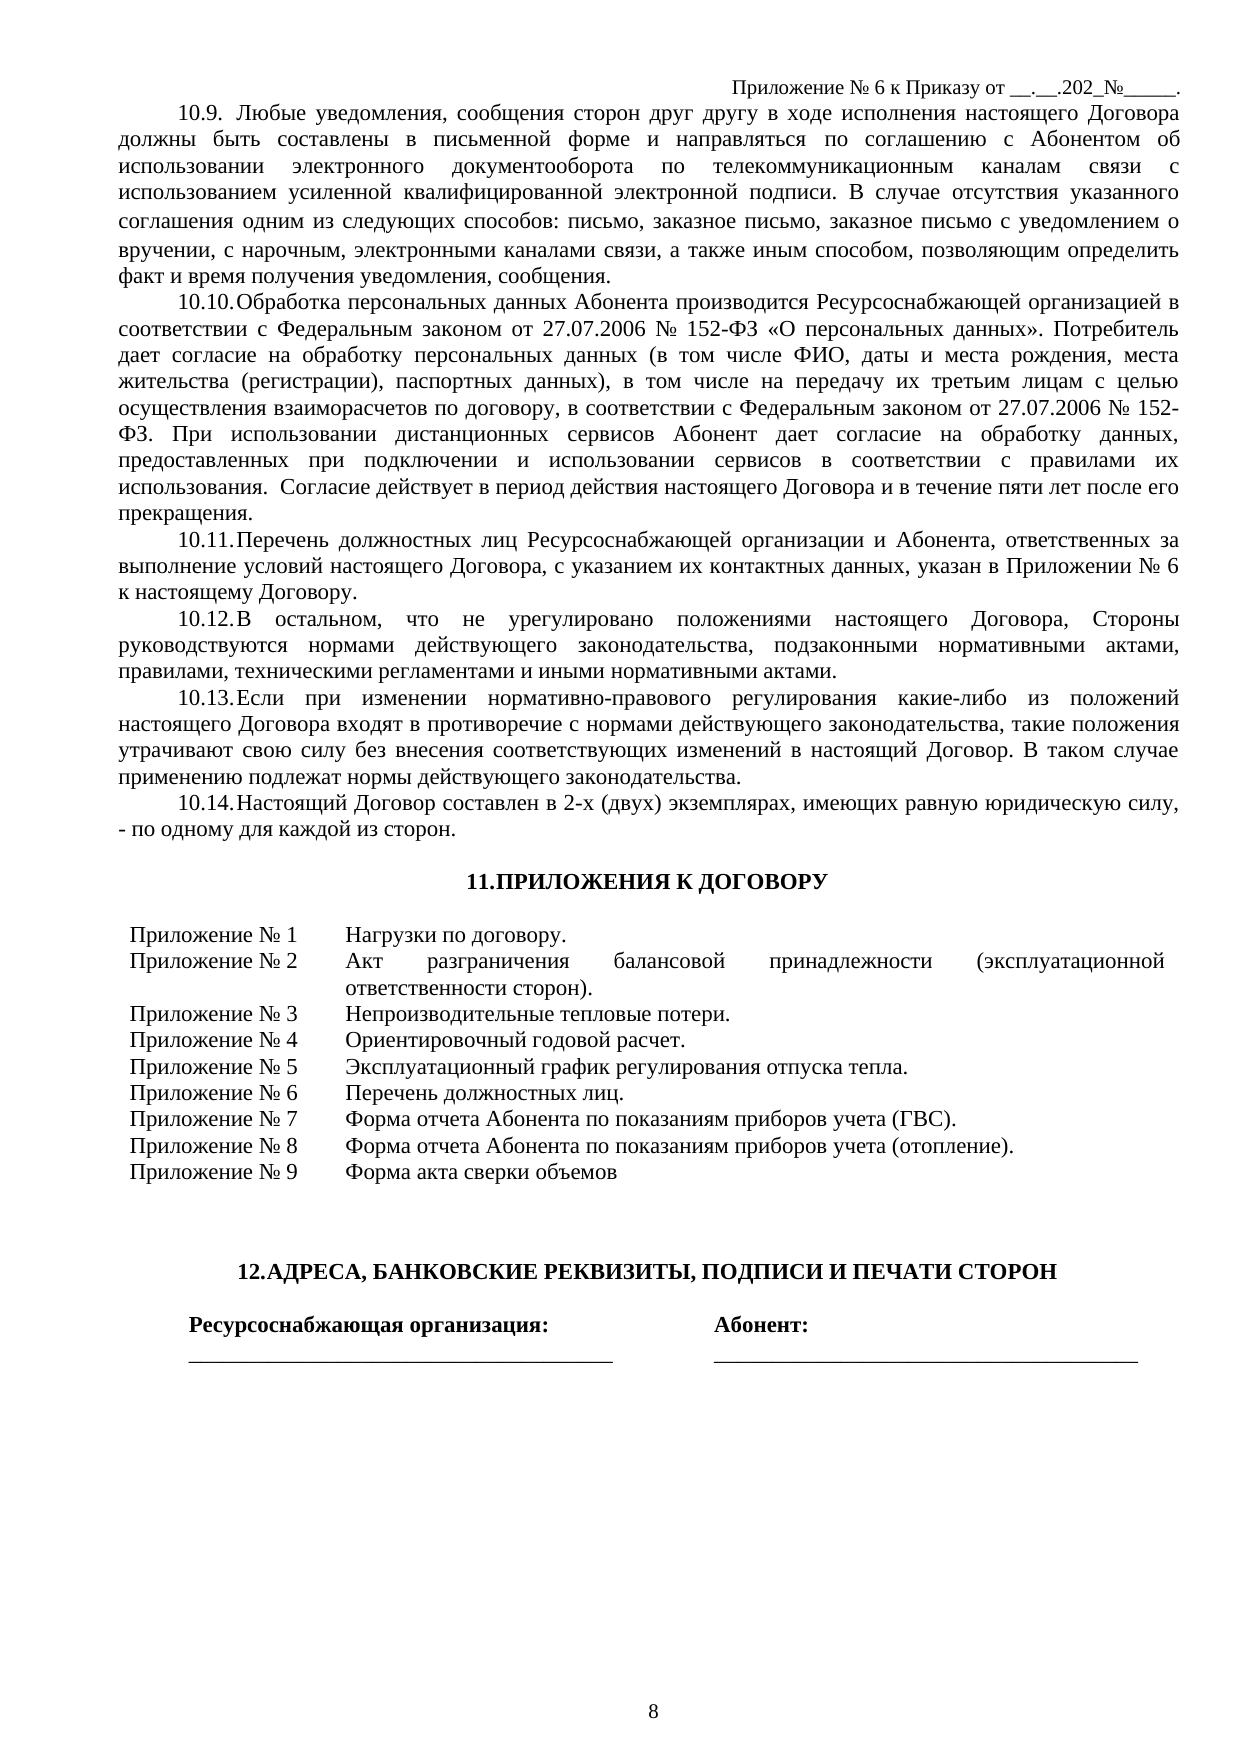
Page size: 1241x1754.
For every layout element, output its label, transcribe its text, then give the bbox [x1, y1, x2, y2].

table_header Приложение № 1 Приложение № 2 Приложение № 3 Приложение № 4 Приложение № 5 Приложение № 6 Приложение № 7 Приложение № 8 Приложение № 9 [118, 921, 334, 1232]
table_header Нагрузки по договору. Акт разграничения балансовой принадлежности (эксплуатационной ответственности сторон). Непроизводительные тепловые потери. Ориентировочный годовой расчет. Эксплуатационный график регулирования отпуска тепла. Перечень должностных лиц. Форма отчета Абонента по показаниям приборов учета (ГВС). Форма отчета Абонента по показаниям приборов учета (отопление). Форма акта сверки объемов [334, 921, 1181, 1232]
list Обработка персональных данных Абонента производится Ресурсоснабжающей организацией в соответствии с Федеральным законом от 27.07.2006 № 152-ФЗ «О персональных данных». Потребитель дает согласие на обработку персональных данных (в том числе ФИО, даты и места рождения, места жительства (регистрации), паспортных данных), в том числе на передачу их третьим лицам с целью осуществления взаиморасчетов по договору, в соответствии с Федеральным законом от 27.07.2006 № 152-ФЗ. При использовании дистанционных сервисов Абонент дает согласие на обработку данных, предоставленных при подключении и использовании сервисов в соответствии с правилами их использования. Согласие действует в период действия настоящего Договора и в течение пяти лет после его прекращения. [118, 288, 1181, 526]
table_cell _____________________________________ [644, 1339, 1181, 1418]
list АДРЕСА, БАНКОВСКИЕ РЕКВИЗИТЫ, ПОДПИСИ И ПЕЧАТИ СТОРОН [118, 1258, 1176, 1285]
list Настоящий Договор составлен в 2-х (двух) экземплярах, имеющих равную юридическую силу, - по одному для каждой из сторон. [118, 789, 1181, 842]
table_header Абонент: [644, 1311, 1181, 1339]
list ПРИЛОЖЕНИЯ К ДОГОВОРУ [118, 868, 1176, 894]
table_header Ресурсоснабжающая организация: [118, 1311, 644, 1339]
list В остальном, что не урегулировано положениями настоящего Договора, Стороны руководствуются нормами действующего законодательства, подзаконными нормативными актами, правилами, техническими регламентами и иными нормативными актами. [118, 605, 1181, 684]
table_cell _____________________________________ [118, 1339, 644, 1418]
list Перечень должностных лиц Ресурсоснабжающей организации и Абонента, ответственных за выполнение условий настоящего Договора, с указанием их контактных данных, указан в Приложении № 6 к настоящему Договору. [118, 526, 1181, 605]
list Если при изменении нормативно-правового регулирования какие-либо из положений настоящего Договора входят в противоречие с нормами действующего законодательства, такие положения утрачивают свою силу без внесения соответствующих изменений в настоящий Договор. В таком случае применению подлежат нормы действующего законодательства. [118, 684, 1181, 789]
list Любые уведомления, сообщения сторон друг другу в ходе исполнения настоящего Договора должны быть составлены в письменной форме и направляться по соглашению с Абонентом об использовании электронного документооборота по телекоммуникационным каналам связи с использованием усиленной квалифицированной электронной подписи. В случае отсутствия указанного соглашения одним из следующих способов: письмо, заказное письмо, заказное письмо с уведомлением о вручении, с нарочным, электронными каналами связи, а также иным способом, позволяющим определить факт и время получения уведомления, сообщения. [118, 99, 1181, 288]
